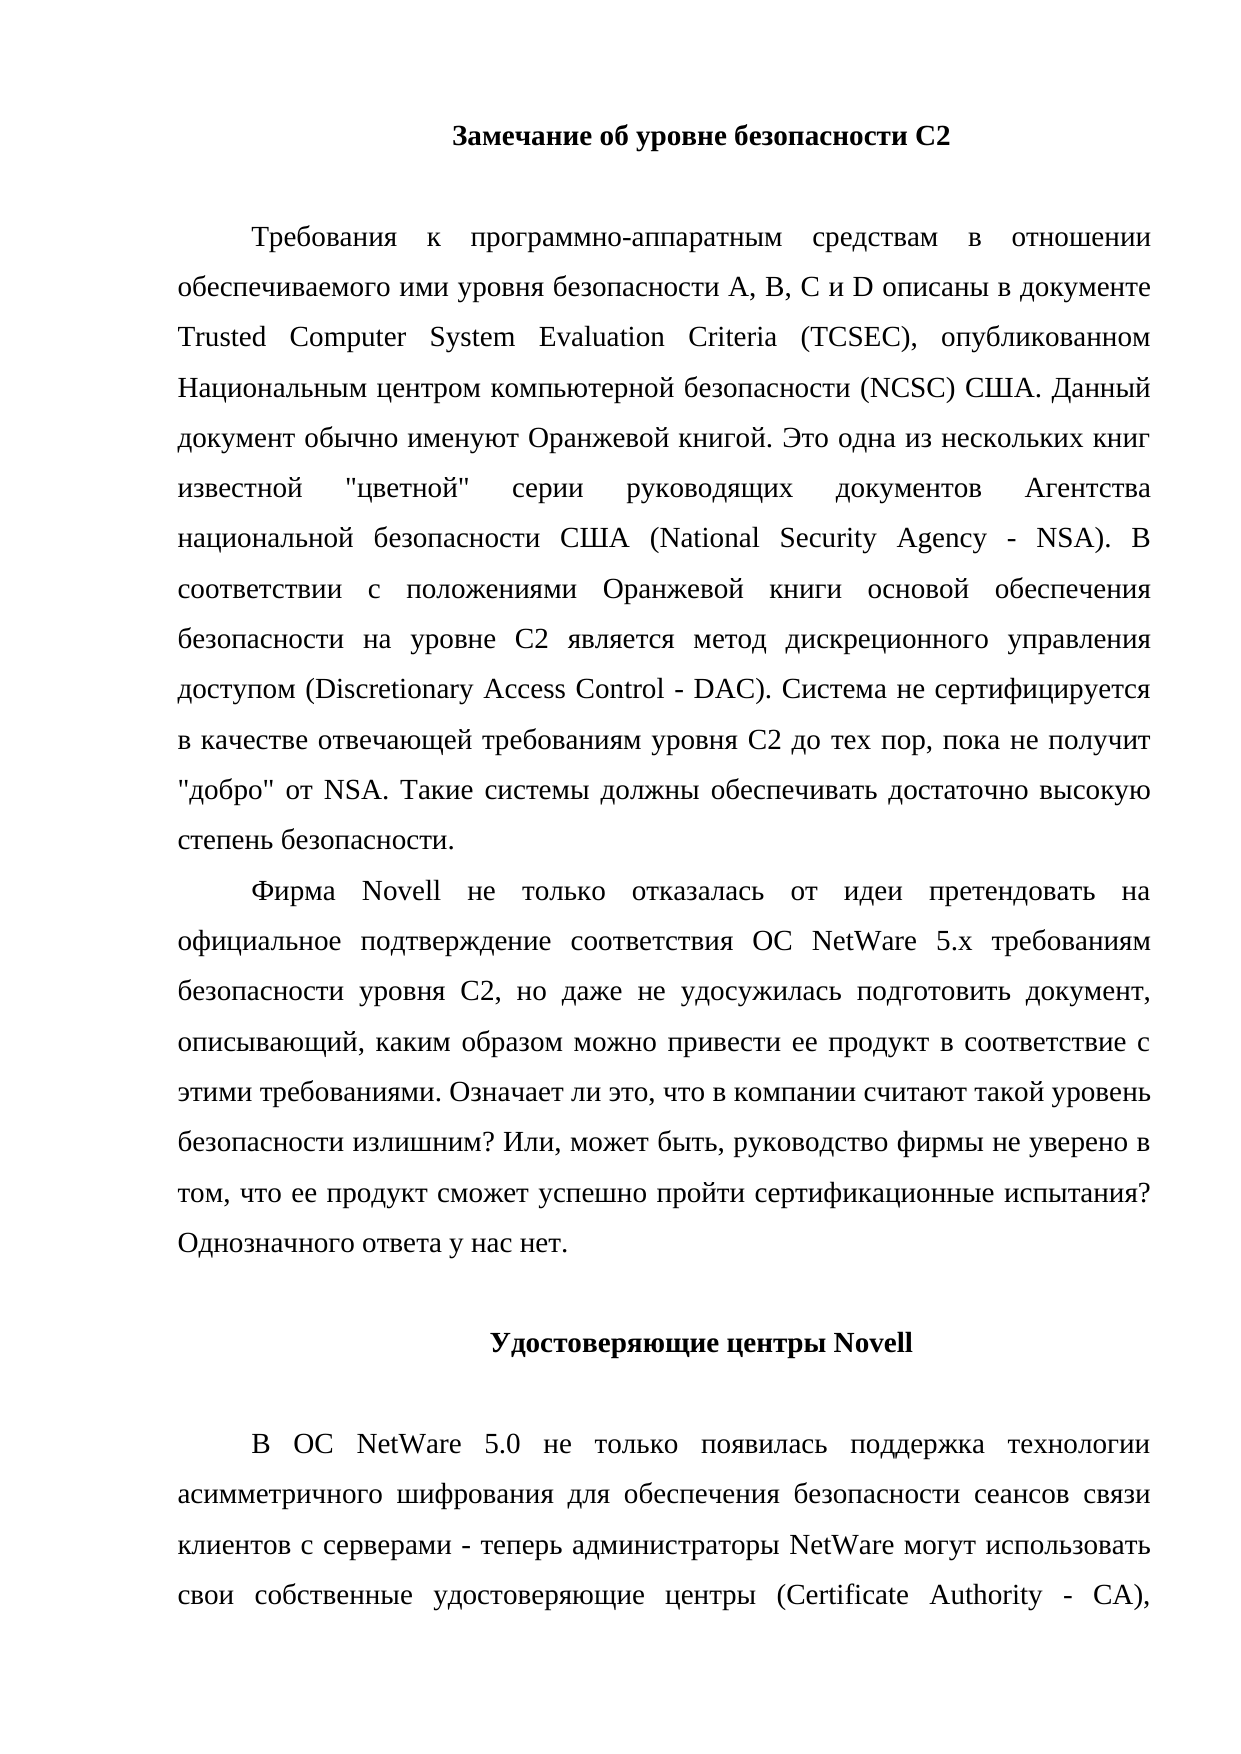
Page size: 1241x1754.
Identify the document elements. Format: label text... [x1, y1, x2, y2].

text Фирма Novell не только отказалась от идеи претендовать на официальное подтверждение соответствия ОС NetWare 5.х требованиям безопасности уровня С2, но даже не удосужилась подготовить документ, описывающий, каким образом можно привести ее продукт в соответствие с этими требованиями. Означает ли это, что в компании считают такой уровень безопасности излишним? Или, может быть, руководство фирмы не уверено в том, что ее продукт сможет успешно пройти сертификационные испытания? Однозначного ответа у нас нет. [177, 873, 1152, 1258]
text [177, 1426, 1152, 1611]
text Замечание об уровне безопасности C2 [177, 118, 1152, 152]
text Удостоверяющие центры Novell [177, 1326, 1152, 1359]
text Требования к программно-аппаратным средствам в отношении обеспечиваемого ими уровня безопасности A, B, C и D описаны в документе Trusted Computer System Evaluation Criteria (TCSEC), опубликованном Национальным центром компьютерной безопасности (NCSC) США. Данный документ обычно именуют Оранжевой книгой. Это одна из нескольких книг известной "цветной" серии руководящих документов Агентства национальной безопасности США (National Security Agency - NSA). В соответствии с положениями Оранжевой книги основой обеспечения безопасности на уровне C2 является метод дискреционного управления доступом (Discretionary Access Control - DAC). Система не сертифицируется в качестве отвечающей требованиям уровня C2 до тех пор, пока не получит "добро" от NSA. Такие системы должны обеспечивать достаточно высокую степень безопасности. [177, 219, 1152, 856]
